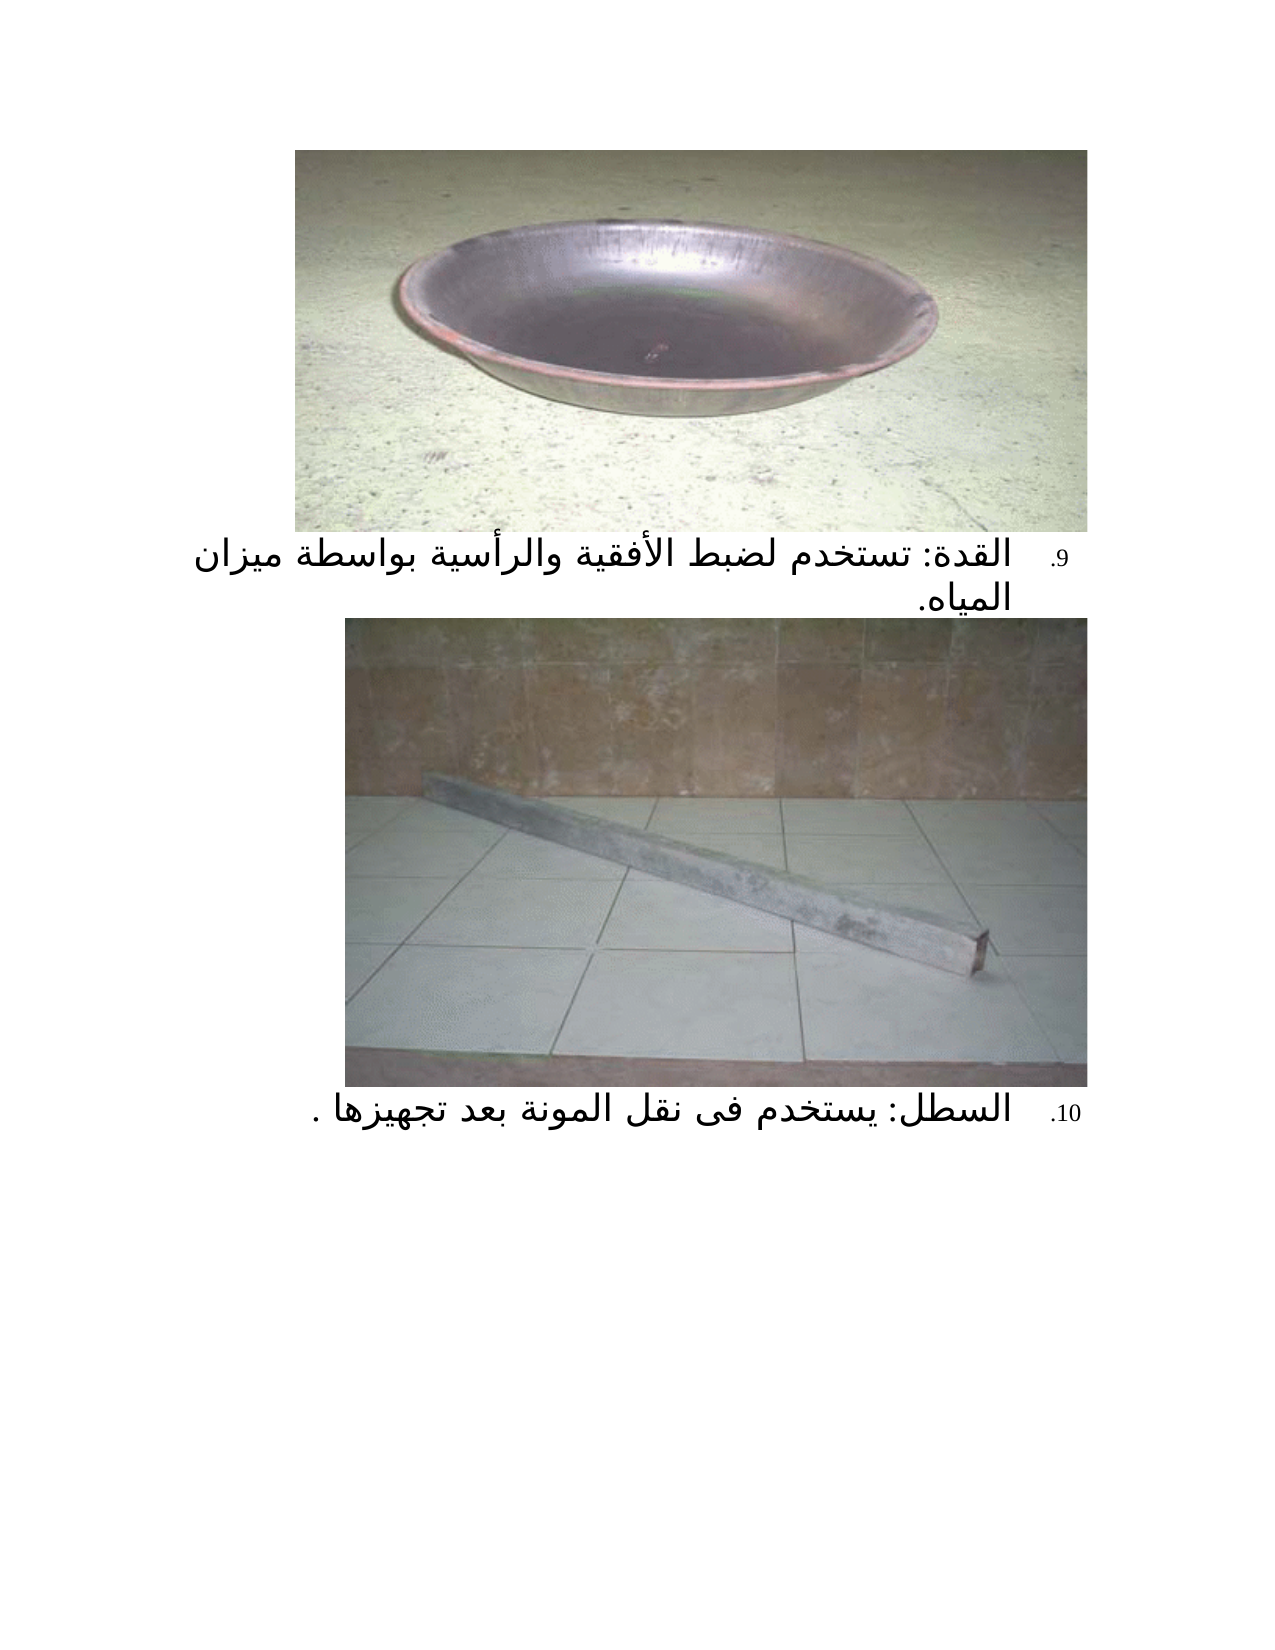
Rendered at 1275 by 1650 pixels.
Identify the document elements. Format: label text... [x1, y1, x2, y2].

picture [295, 150, 1088, 532]
list السطل: يستخدم فى نقل المونة بعد تجهيزها . [187, 1086, 1050, 1130]
list القدة: تستخدم لضبط الأفقية والرأسية بواسطة ميزان المياه. [187, 531, 1050, 619]
picture [345, 618, 1088, 1087]
